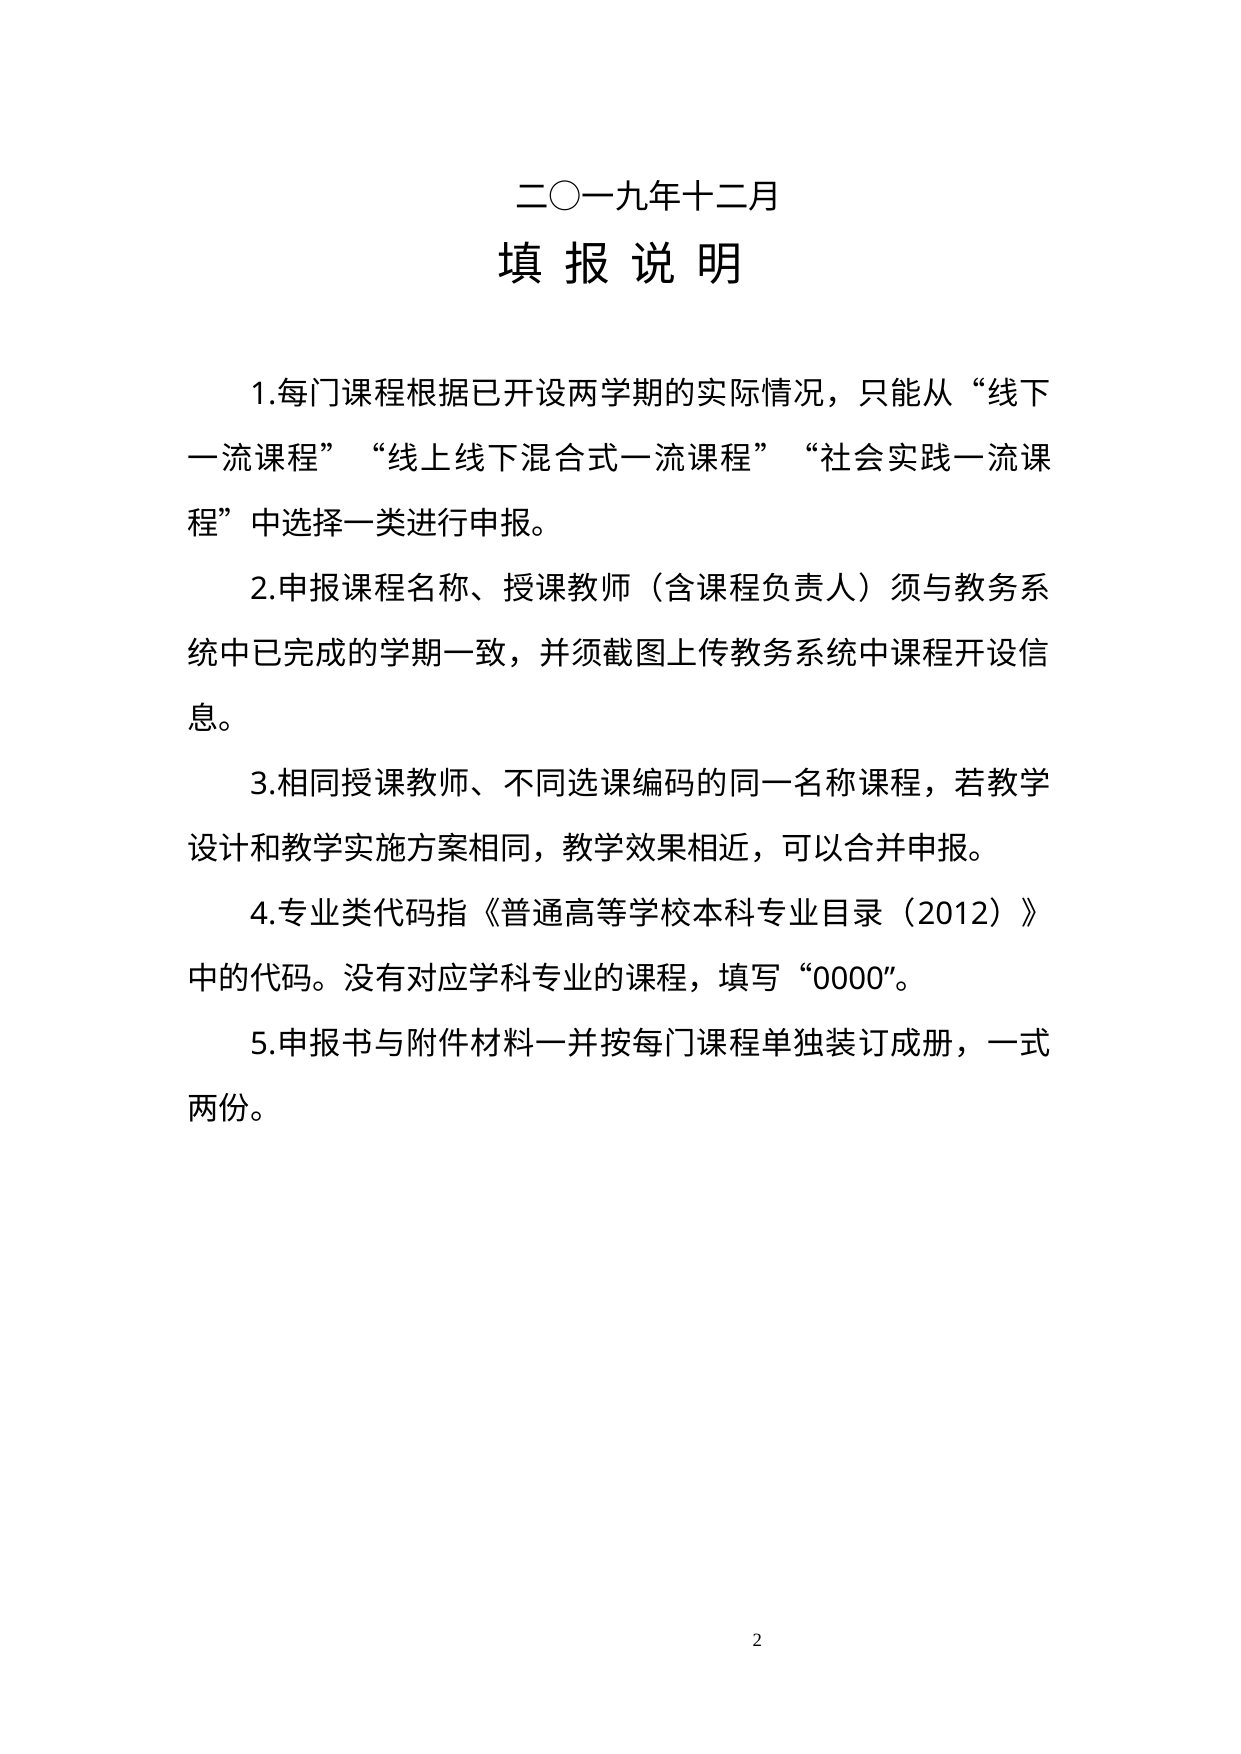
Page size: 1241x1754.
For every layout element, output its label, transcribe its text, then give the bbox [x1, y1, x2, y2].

text 4.专业类代码指《普通高等学校本科专业目录（2012）》中的代码。没有对应学科专业的课程，填写“0000”。 [187, 878, 1053, 1008]
text 3.相同授课教师、不同选课编码的同一名称课程，若教学设计和教学实施方案相同，教学效果相近，可以合并申报。 [187, 748, 1053, 878]
text 1.每门课程根据已开设两学期的实际情况，只能从“线下一流课程”“线上线下混合式一流课程”“社会实践一流课程”中选择一类进行申报。 [187, 358, 1053, 553]
text 2.申报课程名称、授课教师（含课程负责人）须与教务系统中已完成的学期一致，并须截图上传教务系统中课程开设信息。 [187, 553, 1053, 748]
text 填 报 说 明 [187, 227, 1053, 293]
text 5.申报书与附件材料一并按每门课程单独装订成册，一式两份。 [187, 1008, 1053, 1138]
text 二○一九年十二月 [187, 162, 1053, 227]
